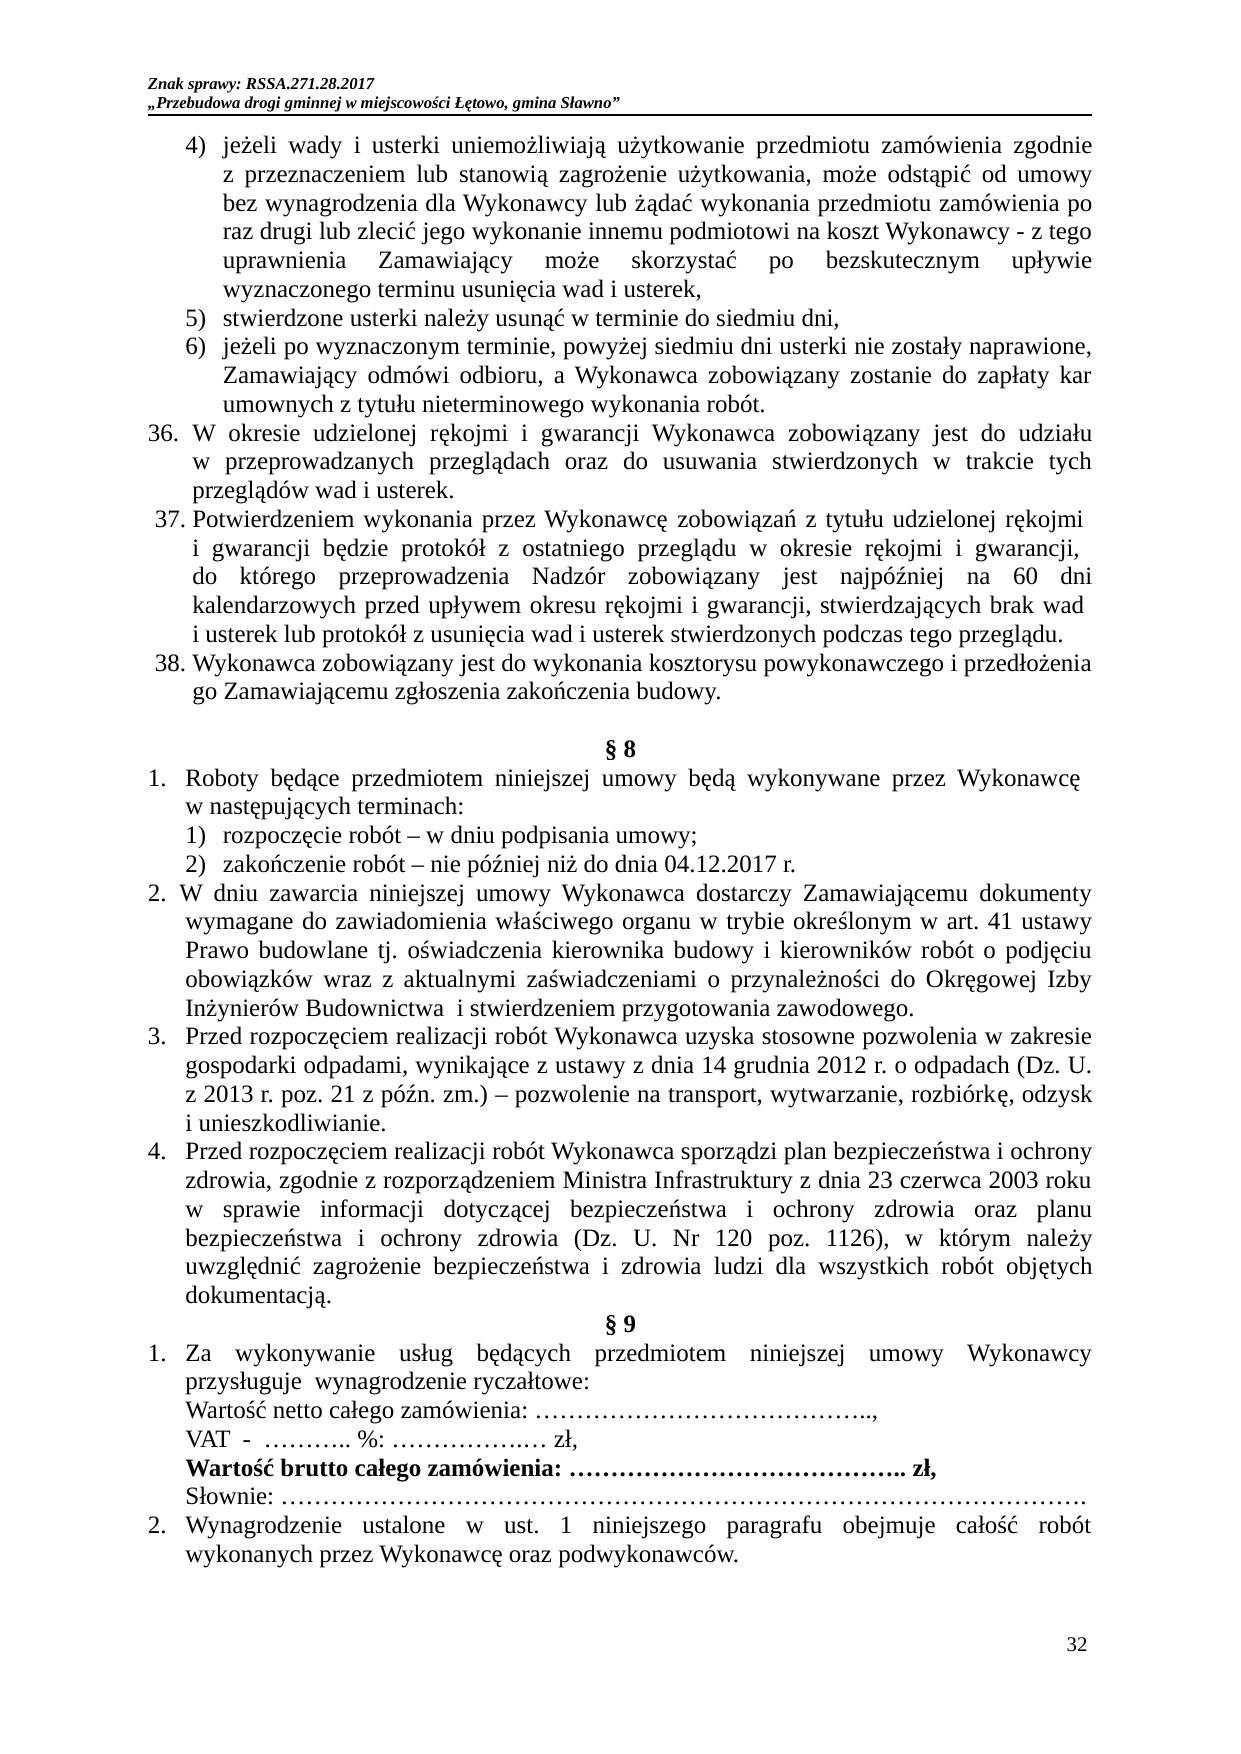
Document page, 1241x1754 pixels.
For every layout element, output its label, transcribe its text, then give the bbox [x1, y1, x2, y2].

list Przed rozpoczęciem realizacji robót Wykonawca sporządzi plan bezpieczeństwa i ochrony zdrowia, zgodnie z rozporządzeniem Ministra Infrastruktury z dnia 23 czerwca 2003 roku w sprawie informacji dotyczącej bezpieczeństwa i ochrony zdrowia oraz planu bezpieczeństwa i ochrony zdrowia (Dz. U. Nr 120 poz. 1126), w którym należy uwzględnić zagrożenie bezpieczeństwa i zdrowia ludzi dla wszystkich robót objętych dokumentacją. [148, 1136, 1092, 1309]
list Wykonawca zobowiązany jest do wykonania kosztorysu powykonawczego i przedłożenia go Zamawiającemu zgłoszenia zakończenia budowy. [154, 648, 1092, 705]
text § 8 [148, 734, 1092, 763]
list Przed rozpoczęciem realizacji robót Wykonawca uzyska stosowne pozwolenia w zakresie gospodarki odpadami, wynikające z ustawy z dnia 14 grudnia 2012 r. o odpadach (Dz. U. z 2013 r. poz. 21 z późn. zm.) – pozwolenie na transport, wytwarzanie, rozbiórkę, odzysk i unieszkodliwianie. [148, 1021, 1092, 1136]
list Wynagrodzenie ustalone w ust. 1 niniejszego paragrafu obejmuje całość robót wykonanych przez Wykonawcę oraz podwykonawców. [148, 1510, 1092, 1568]
list stwierdzone usterki należy usunąć w terminie do siedmiu dni, [185, 303, 1092, 331]
list W dniu zawarcia niniejszej umowy Wykonawca dostarczy Zamawiającemu dokumenty wymagane do zawiadomienia właściwego organu w trybie określonym w art. 41 ustawy Prawo budowlane tj. oświadczenia kierownika budowy i kierowników robót o podjęciu obowiązków wraz z aktualnymi zaświadczeniami o przynależności do Okręgowej Izby Inżynierów Budownictwa i stwierdzeniem przygotowania zawodowego. [148, 878, 1092, 1021]
list Wartość brutto całego zamówienia: ………………………………….. zł, [185, 1453, 1092, 1481]
list Za wykonywanie usług będących przedmiotem niniejszej umowy Wykonawcy przysługuje wynagrodzenie ryczałtowe: [148, 1338, 1092, 1395]
list jeżeli wady i usterki uniemożliwiają użytkowanie przedmiotu zamówienia zgodnie z przeznaczeniem lub stanowią zagrożenie użytkowania, może odstąpić od umowy bez wynagrodzenia dla Wykonawcy lub żądać wykonania przedmiotu zamówienia po raz drugi lub zlecić jego wykonanie innemu podmiotowi na koszt Wykonawcy - z tego uprawnienia Zamawiający może skorzystać po bezskutecznym upływie wyznaczonego terminu usunięcia wad i usterek, [185, 130, 1092, 303]
list rozpoczęcie robót – w dniu podpisania umowy; [185, 820, 1092, 849]
list VAT - ……….. %: …………….… zł, [185, 1424, 1092, 1453]
text § 9 [148, 1309, 1092, 1338]
list jeżeli po wyznaczonym terminie, powyżej siedmiu dni usterki nie zostały naprawione, Zamawiający odmówi odbioru, a Wykonawca zobowiązany zostanie do zapłaty kar umownych z tytułu nieterminowego wykonania robót. [185, 331, 1092, 418]
list Roboty będące przedmiotem niniejszej umowy będą wykonywane przez Wykonawcę w następujących terminach: [148, 763, 1092, 820]
list W okresie udzielonej rękojmi i gwarancji Wykonawca zobowiązany jest do udziału w przeprowadzanych przeglądach oraz do usuwania stwierdzonych w trakcie tych przeglądów wad i usterek. [148, 418, 1092, 504]
list Potwierdzeniem wykonania przez Wykonawcę zobowiązań z tytułu udzielonej rękojmi i gwarancji będzie protokół z ostatniego przeglądu w okresie rękojmi i gwarancji, do którego przeprowadzenia Nadzór zobowiązany jest najpóźniej na 60 dni kalendarzowych przed upływem okresu rękojmi i gwarancji, stwierdzających brak wad i usterek lub protokół z usunięcia wad i usterek stwierdzonych podczas tego przeglądu. [154, 504, 1092, 648]
list Słownie: ……………………………………………………………………………………. [185, 1481, 1092, 1510]
list zakończenie robót – nie później niż do dnia 04.12.2017 r. [185, 849, 1092, 878]
list Wartość netto całego zamówienia: ………………………………….., [185, 1395, 1092, 1424]
